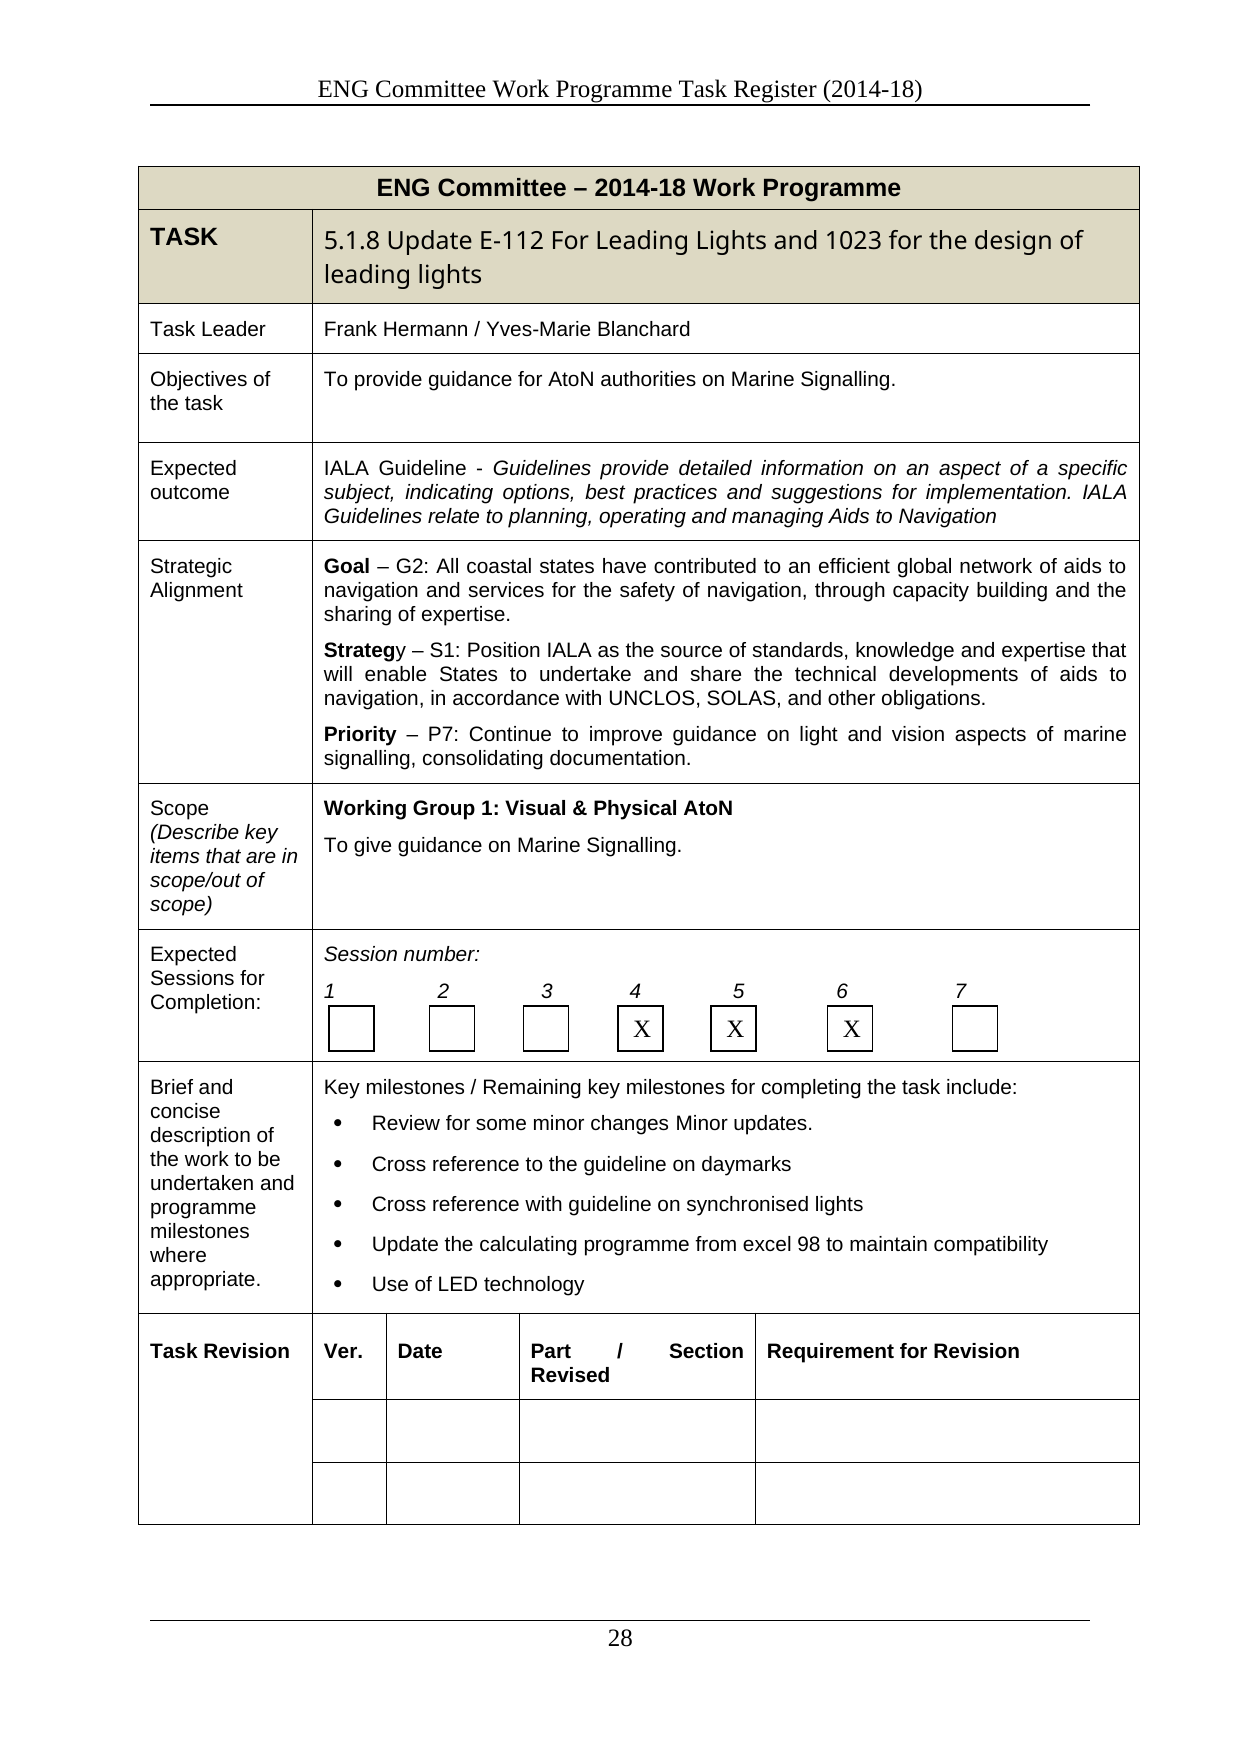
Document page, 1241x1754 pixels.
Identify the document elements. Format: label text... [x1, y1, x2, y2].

table_cell Part / Section Revised [520, 1314, 755, 1399]
table_cell Scope (Describe key items that are in scope/out of scope) [139, 784, 312, 928]
table_cell Session number: 1 2 3 4 5 6 7 [313, 930, 1139, 1061]
table_cell Expected outcome [139, 443, 312, 540]
table_cell Objectives of the task [139, 354, 312, 442]
table_cell Frank Hermann / Yves-Marie Blanchard [313, 304, 1139, 353]
table_cell Ver. [313, 1314, 386, 1399]
table_cell [387, 1463, 519, 1524]
table_cell Brief and concise description of the work to be undertaken and programme milestones where appropriate. [139, 1062, 312, 1313]
table_cell [520, 1463, 755, 1524]
table_cell Date [387, 1314, 519, 1399]
table_cell Goal – G2: All coastal states have contributed to an efficient global network of aids to navigation and services for the safety of navigation, through capacity building and the sharing of expertise. Strategy – S1: Position IALA as the source of standards, knowledge and expertise that will enable States to undertake and share the technical developments of aids to navigation, in accordance with UNCLOS, SOLAS, and other obligations. Priority – P7: Continue to improve guidance on light and vision aspects of marine signalling, consolidating documentation. [313, 541, 1139, 783]
table_cell IALA Guideline - Guidelines provide detailed information on an aspect of a specific subject, indicating options, best practices and suggestions for implementation. IALA Guidelines relate to planning, operating and managing Aids to Navigation [313, 443, 1139, 540]
table_cell Strategic Alignment [139, 541, 312, 783]
table_cell Task Leader [139, 304, 312, 353]
table_cell Task Revision [139, 1314, 312, 1524]
table_cell [756, 1400, 1139, 1462]
table_cell Requirement for Revision [756, 1314, 1139, 1399]
table_cell TASK [139, 210, 312, 303]
table_header ENG Committee – 2014-18 Work Programme [139, 167, 1139, 209]
table_cell Expected Sessions for Completion: [139, 930, 312, 1061]
table_cell [313, 1400, 386, 1462]
table_cell [387, 1400, 519, 1462]
table_cell [520, 1400, 755, 1462]
table_cell [756, 1463, 1139, 1524]
table_cell 5.1.8 Update E-112 For Leading Lights and 1023 for the design of leading lights [313, 210, 1139, 303]
table_cell To provide guidance for AtoN authorities on Marine Signalling. [313, 354, 1139, 442]
table_cell [313, 1463, 386, 1524]
table_cell Working Group 1: Visual & Physical AtoN To give guidance on Marine Signalling. [313, 784, 1139, 928]
table_cell Key milestones / Remaining key milestones for completing the task include: Review for some minor changes Minor updates. Cross reference to the guideline on daymarks Cross reference with guideline on synchronised lights Update the calculating programme from excel 98 to maintain compatibility Use of LED technology [313, 1062, 1139, 1313]
